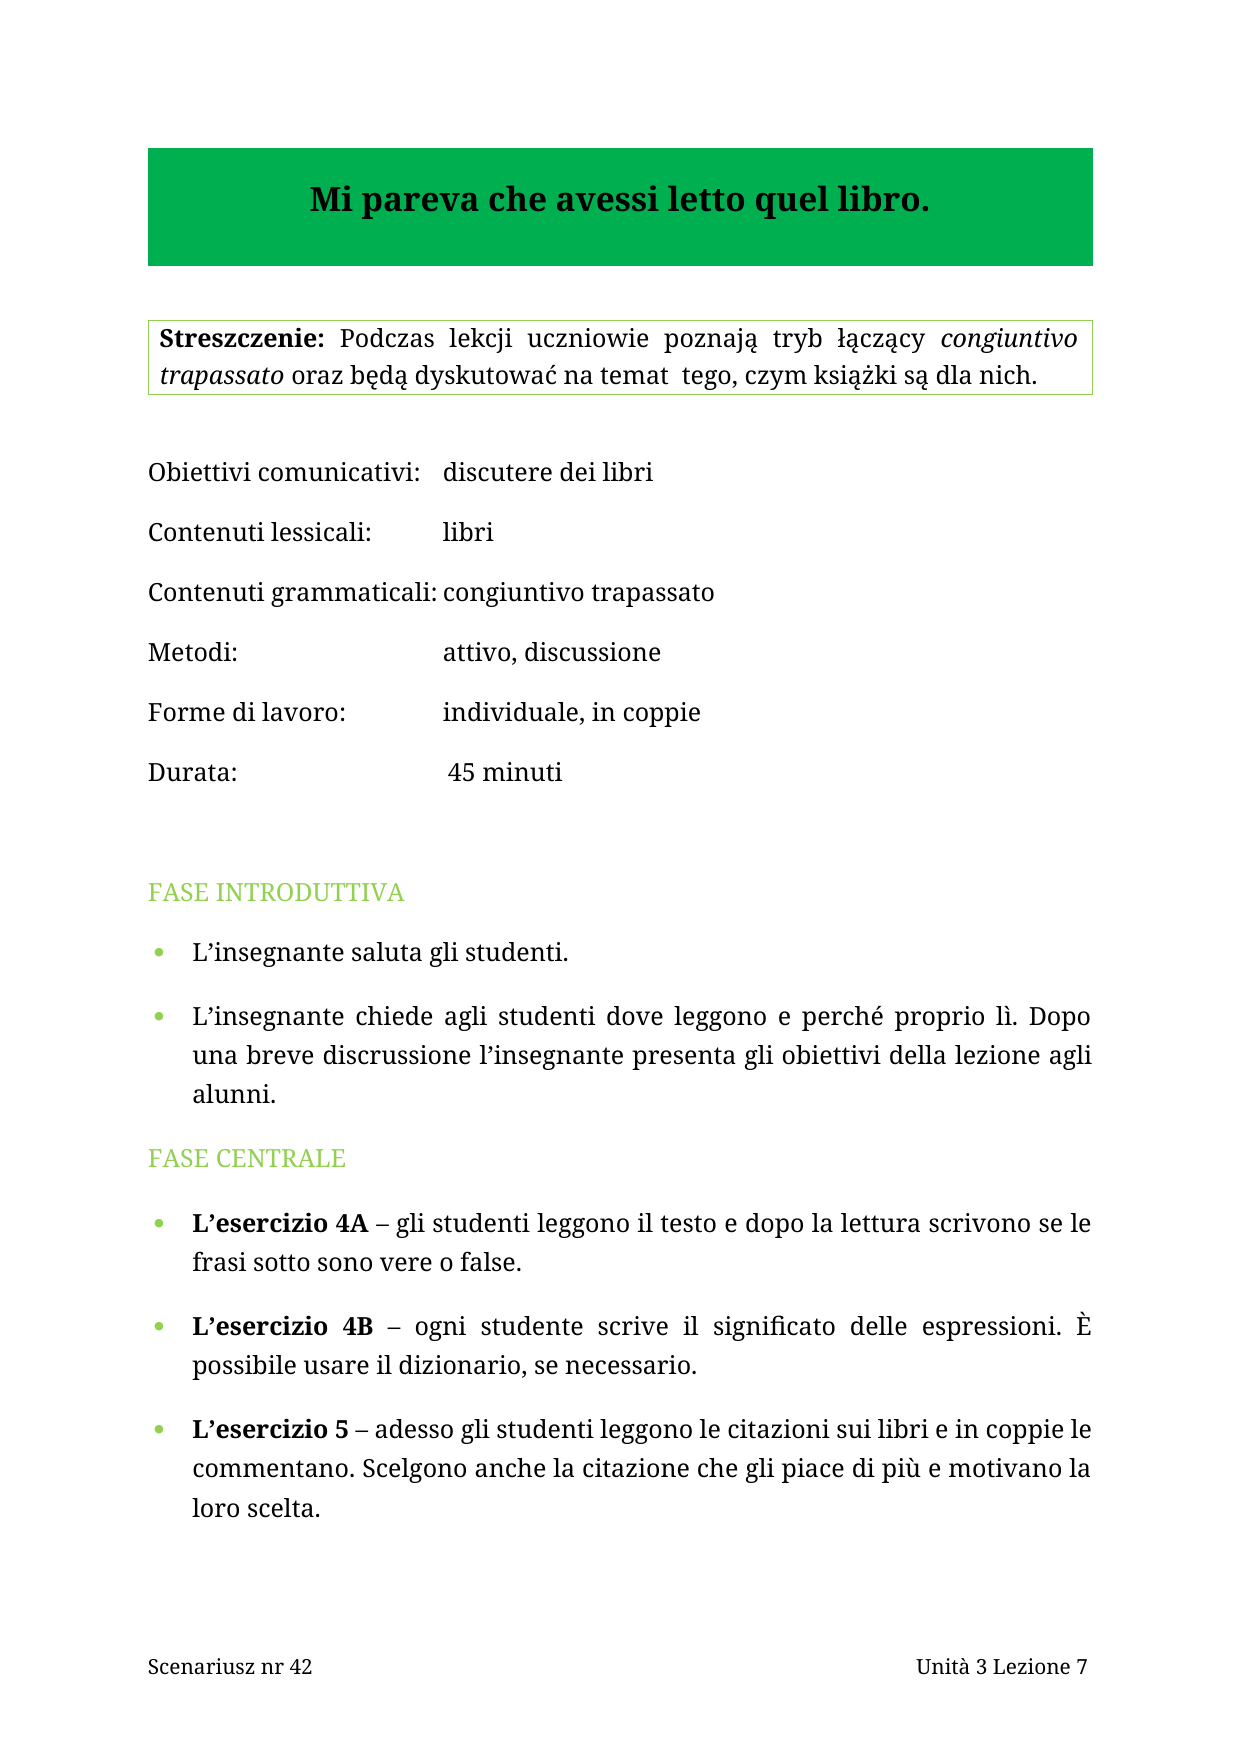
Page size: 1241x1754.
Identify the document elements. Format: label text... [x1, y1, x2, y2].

table_header Mi pareva che avessi letto quel libro. [148, 148, 1093, 266]
text Contenuti grammaticali: congiuntivo trapassato [148, 574, 1093, 608]
list L’insegnante saluta gli studenti. [154, 934, 1093, 968]
table_header Streszczenie: Podczas lekcji uczniowie poznają tryb łączący congiuntivo trapassato oraz będą dyskutować na temat tego, czym książki są dla nich. [149, 321, 1092, 393]
text Contenuti lessicali: libri [148, 514, 1093, 548]
list L’esercizio 5 – adesso gli studenti leggono le citazioni sui libri e in coppie le commentano. Scelgono anche la citazione che gli piace di più e motivano la loro scelta. [154, 1412, 1093, 1524]
text FASE INTRODUTTIVA [148, 874, 1093, 908]
list L’esercizio 4A – gli studenti leggono il testo e dopo la lettura scrivono se le frasi sotto sono vere o false. [154, 1205, 1093, 1278]
text Forme di lavoro: individuale, in coppie [148, 694, 1093, 728]
text Obiettivi comunicativi: discutere dei libri [148, 454, 1093, 488]
list L’esercizio 4B – ogni studente scrive il significato delle espressioni. È possibile usare il dizionario, se necessario. [154, 1309, 1093, 1382]
text FASE CENTRALE [148, 1141, 1093, 1175]
list L’insegnante chiede agli studenti dove leggono e perché proprio lì. Dopo una breve discrussione l’insegnante presenta gli obiettivi della lezione agli alunni. [154, 999, 1093, 1111]
text Metodi: attivo, discussione [148, 634, 1093, 668]
text Durata: 45 minuti [148, 754, 1093, 788]
